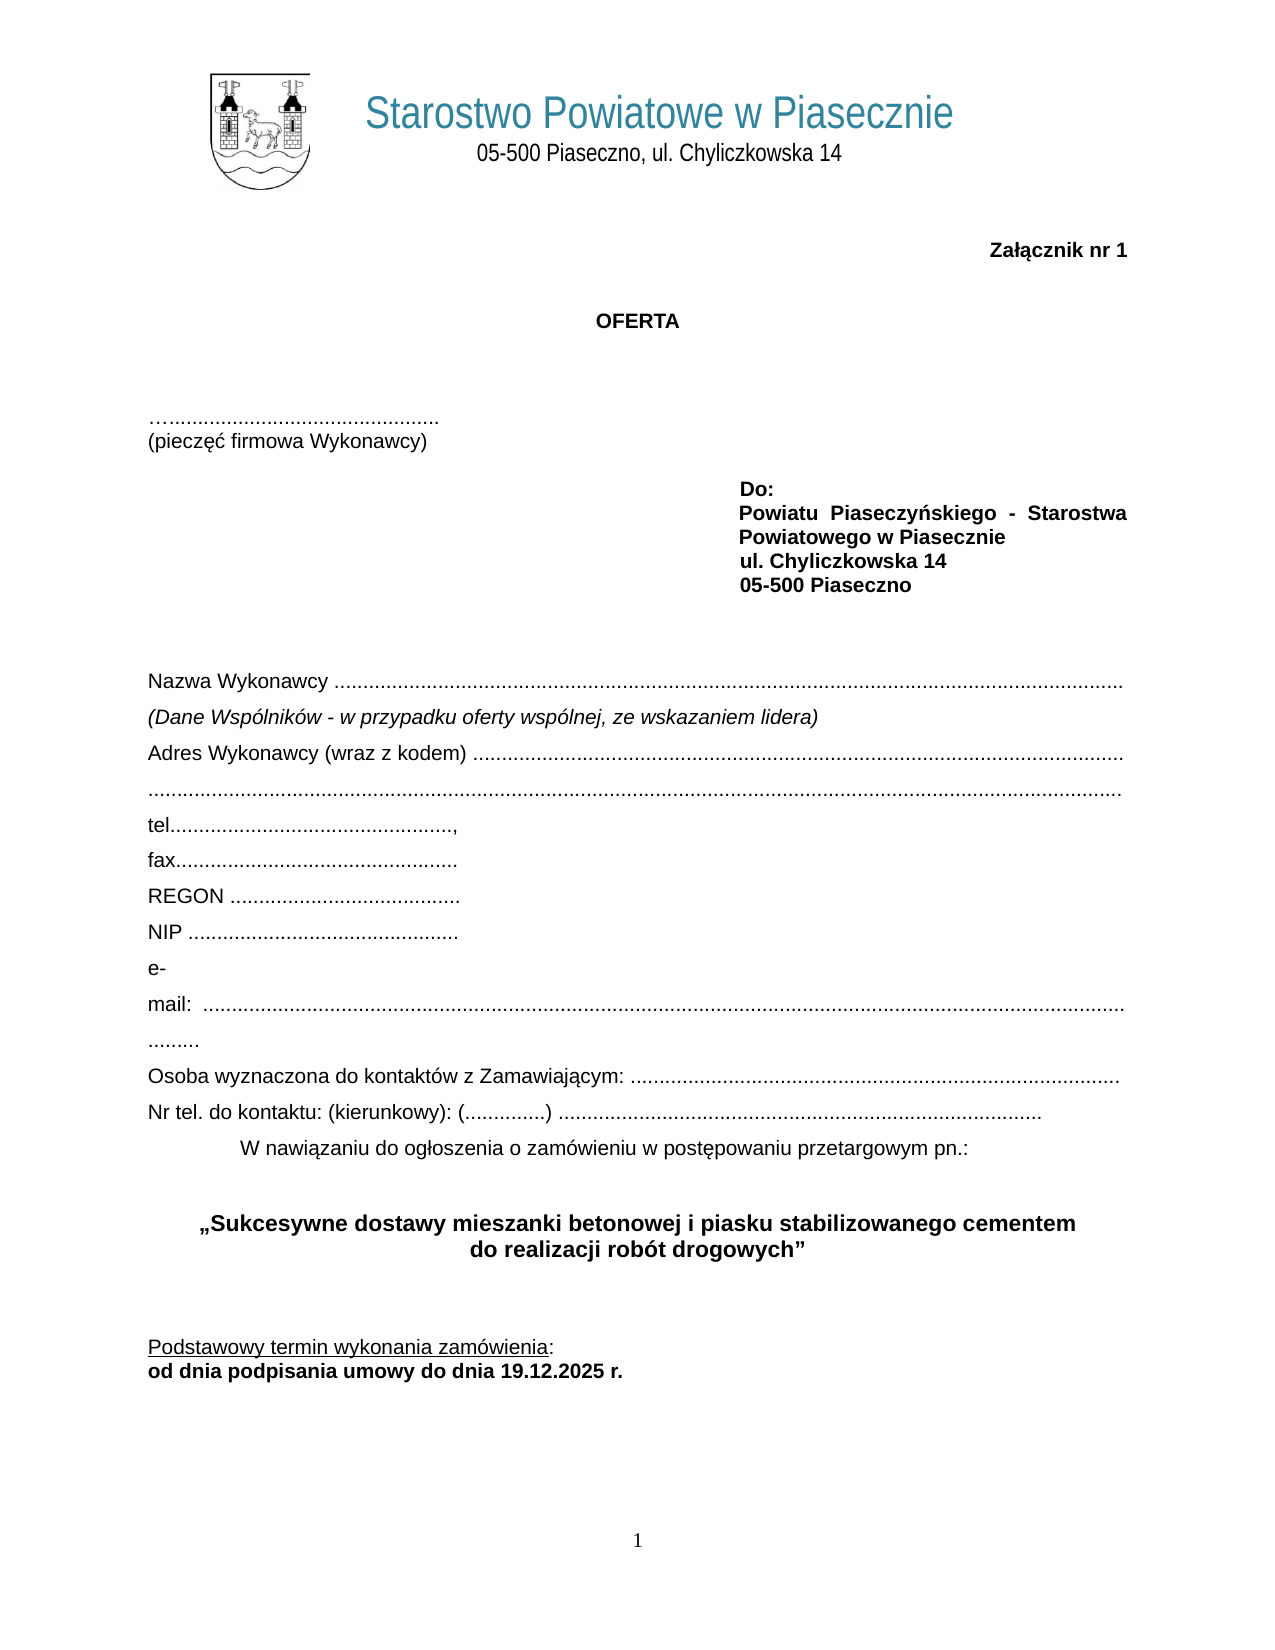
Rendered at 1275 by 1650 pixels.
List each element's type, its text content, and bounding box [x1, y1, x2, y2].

text Powiatu Piaseczyńskiego - Starostwa Powiatowego w Piasecznie [738, 501, 1127, 549]
text W nawiązaniu do ogłoszenia o zamówieniu w postępowaniu przetargowym pn.: [148, 1136, 1127, 1160]
text (pieczęć firmowa Wykonawcy) [148, 429, 1127, 453]
text …............................................... [148, 405, 1127, 429]
text Nr tel. do kontaktu: (kierunkowy): (..............) .................................................................................... [148, 1100, 1127, 1124]
text 05-500 Piaseczno [148, 573, 1127, 597]
text (Dane Wspólników - w przypadku oferty wspólnej, ze wskazaniem lidera) [148, 704, 1127, 728]
subtitle OFERTA [148, 309, 1127, 333]
text Podstawowy termin wykonania zamówienia: [148, 1335, 1127, 1359]
picture [210, 73, 310, 190]
text ......................................................................................................................................................................... [148, 776, 1127, 800]
text ul. Chyliczkowska 14 [148, 549, 1127, 573]
text „Sukcesywne dostawy mieszanki betonowej i piasku stabilizowanego cementem do realizacji robót drogowych” [148, 1210, 1127, 1263]
text NIP ............................................... [148, 920, 1127, 944]
text od dnia podpisania umowy do dnia 19.12.2025 r. [148, 1359, 1127, 1383]
text fax................................................. [148, 848, 1127, 872]
text Nazwa Wykonawcy ......................................................................................................................................... [148, 669, 1127, 693]
text Osoba wyznaczona do kontaktów z Zamawiającym: ..................................................................................... [148, 1064, 1127, 1088]
text REGON ........................................ [148, 884, 1127, 908]
text tel................................................., [148, 812, 1127, 836]
text Do: [148, 477, 1127, 501]
text e-mail: ......................................................................................................................................................................... [148, 956, 1127, 1052]
subtitle Załącznik nr 1 [148, 237, 1127, 261]
text Adres Wykonawcy (wraz z kodem) ................................................................................................................. [148, 741, 1127, 764]
